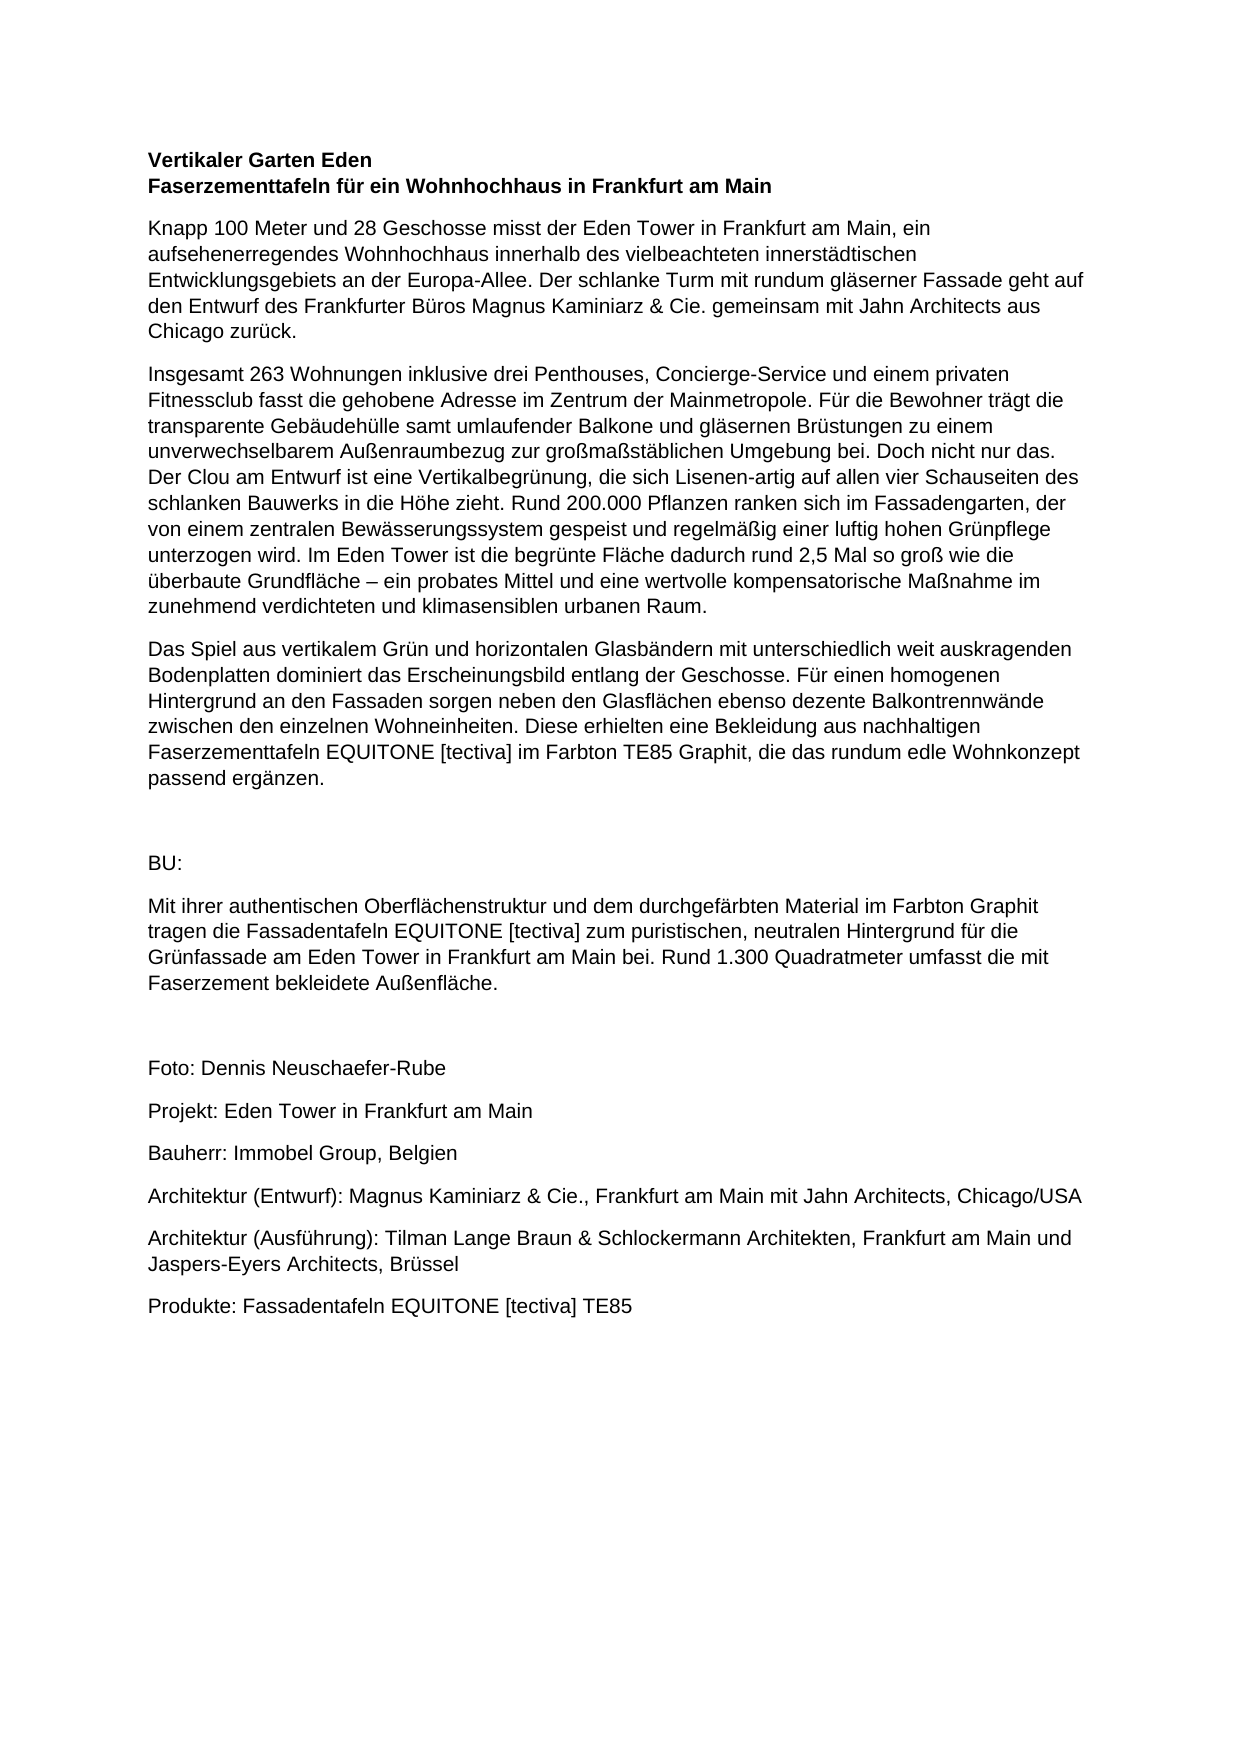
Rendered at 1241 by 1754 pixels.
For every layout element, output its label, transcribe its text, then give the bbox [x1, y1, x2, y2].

text BU: [148, 851, 1093, 875]
text Architektur (Ausführung): Tilman Lange Braun & Schlockermann Architekten, Frankfurt am Main und Jaspers-Eyers Architects, Brüssel [148, 1226, 1093, 1276]
text Projekt: Eden Tower in Frankfurt am Main [148, 1098, 1093, 1122]
text Bauherr: Immobel Group, Belgien [148, 1141, 1093, 1165]
text Insgesamt 263 Wohnungen inklusive drei Penthouses, Concierge-Service und einem privaten Fitnessclub fasst die gehobene Adresse im Zentrum der Mainmetropole. Für die Bewohner trägt die transparente Gebäudehülle samt umlaufender Balkone und gläsernen Brüstungen zu einem unverwechselbarem Außenraumbezug zur großmaßstäblichen Umgebung bei. Doch nicht nur das. Der Clou am Entwurf ist eine Vertikalbegrünung, die sich Lisenen-artig auf allen vier Schauseiten des schlanken Bauwerks in die Höhe zieht. Rund 200.000 Pflanzen ranken sich im Fassadengarten, der von einem zentralen Bewässerungssystem gespeist und regelmäßig einer luftig hohen Grünpflege unterzogen wird. Im Eden Tower ist die begrünte Fläche dadurch rund 2,5 Mal so groß wie die überbaute Grundfläche – ein probates Mittel und eine wertvolle kompensatorische Maßnahme im zunehmend verdichteten und klimasensiblen urbanen Raum. [148, 362, 1093, 618]
text Mit ihrer authentischen Oberflächenstruktur und dem durchgefärbten Material im Farbton Graphit tragen die Fassadentafeln EQUITONE [tectiva] zum puristischen, neutralen Hintergrund für die Grünfassade am Eden Tower in Frankfurt am Main bei. Rund 1.300 Quadratmeter umfasst die mit Faserzement bekleidete Außenfläche. [148, 893, 1093, 995]
text Das Spiel aus vertikalem Grün und horizontalen Glasbändern mit unterschiedlich weit auskragenden Bodenplatten dominiert das Erscheinungsbild entlang der Geschosse. Für einen homogenen Hintergrund an den Fassaden sorgen neben den Glasflächen ebenso dezente Balkontrennwände zwischen den einzelnen Wohneinheiten. Diese erhielten eine Bekleidung aus nachhaltigen Faserzementtafeln EQUITONE [tectiva] im Farbton TE85 Graphit, die das rundum edle Wohnkonzept passend ergänzen. [148, 637, 1093, 790]
text Foto: Dennis Neuschaefer-Rube [148, 1056, 1093, 1080]
text Produkte: Fassadentafeln EQUITONE [tectiva] TE85 [148, 1294, 1093, 1318]
text Vertikaler Garten Eden Faserzementtafeln für ein Wohnhochhaus in Frankfurt am Main [148, 148, 1093, 197]
text Knapp 100 Meter und 28 Geschosse misst der Eden Tower in Frankfurt am Main, ein aufsehenerregendes Wohnhochhaus innerhalb des vielbeachteten innerstädtischen Entwicklungsgebiets an der Europa-Allee. Der schlanke Turm mit rundum gläserner Fassade geht auf den Entwurf des Frankfurter Büros Magnus Kaminiarz & Cie. gemeinsam mit Jahn Architects aus Chicago zurück. [148, 216, 1093, 343]
text Architektur (Entwurf): Magnus Kaminiarz & Cie., Frankfurt am Main mit Jahn Architects, Chicago/USA [148, 1183, 1093, 1207]
